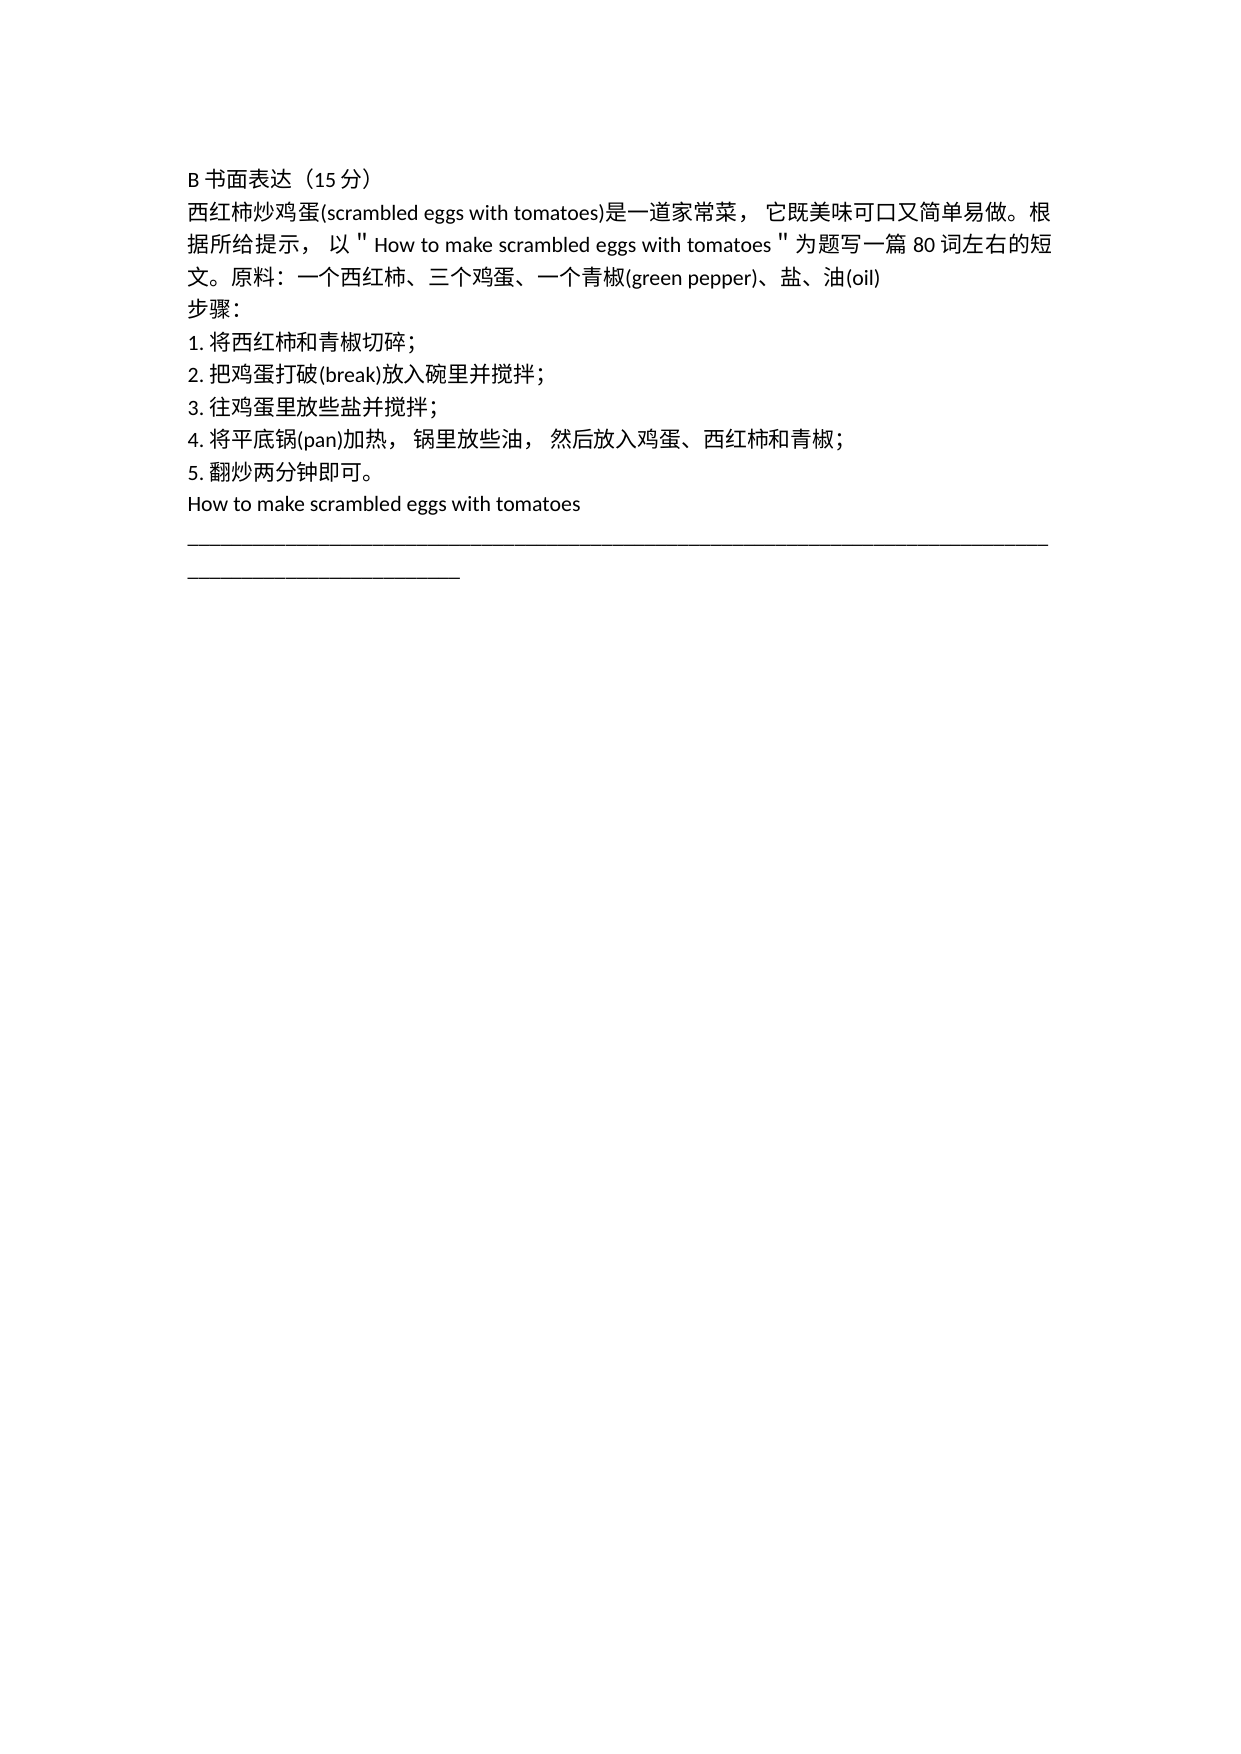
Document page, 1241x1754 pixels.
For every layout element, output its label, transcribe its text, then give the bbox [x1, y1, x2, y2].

text ________________________________________________________________________________________________________ [187, 519, 1053, 584]
text 3. 往鸡蛋里放些盐并搅拌； [187, 389, 1053, 422]
text 步骤： [187, 292, 1053, 324]
text 2. 把鸡蛋打破(break)放入碗里并搅拌； [187, 357, 1053, 389]
text B 书面表达（15分） [187, 162, 1053, 194]
text How to make scrambled eggs with tomatoes [187, 487, 1053, 519]
text 5. 翻炒两分钟即可。 [187, 454, 1053, 487]
text 西红柿炒鸡蛋(scrambled eggs with tomatoes)是一道家常菜， 它既美味可口又简单易做。根据所给提示， 以＂How to make scrambled eggs with tomatoes＂为题写一篇80词左右的短文。原料：一个西红柿、三个鸡蛋、一个青椒(green pepper)、盐、油(oil) [187, 194, 1053, 292]
text 4. 将平底锅(pan)加热， 锅里放些油， 然后放入鸡蛋、西红柿和青椒； [187, 422, 1053, 454]
text 1. 将西红柿和青椒切碎； [187, 324, 1053, 357]
